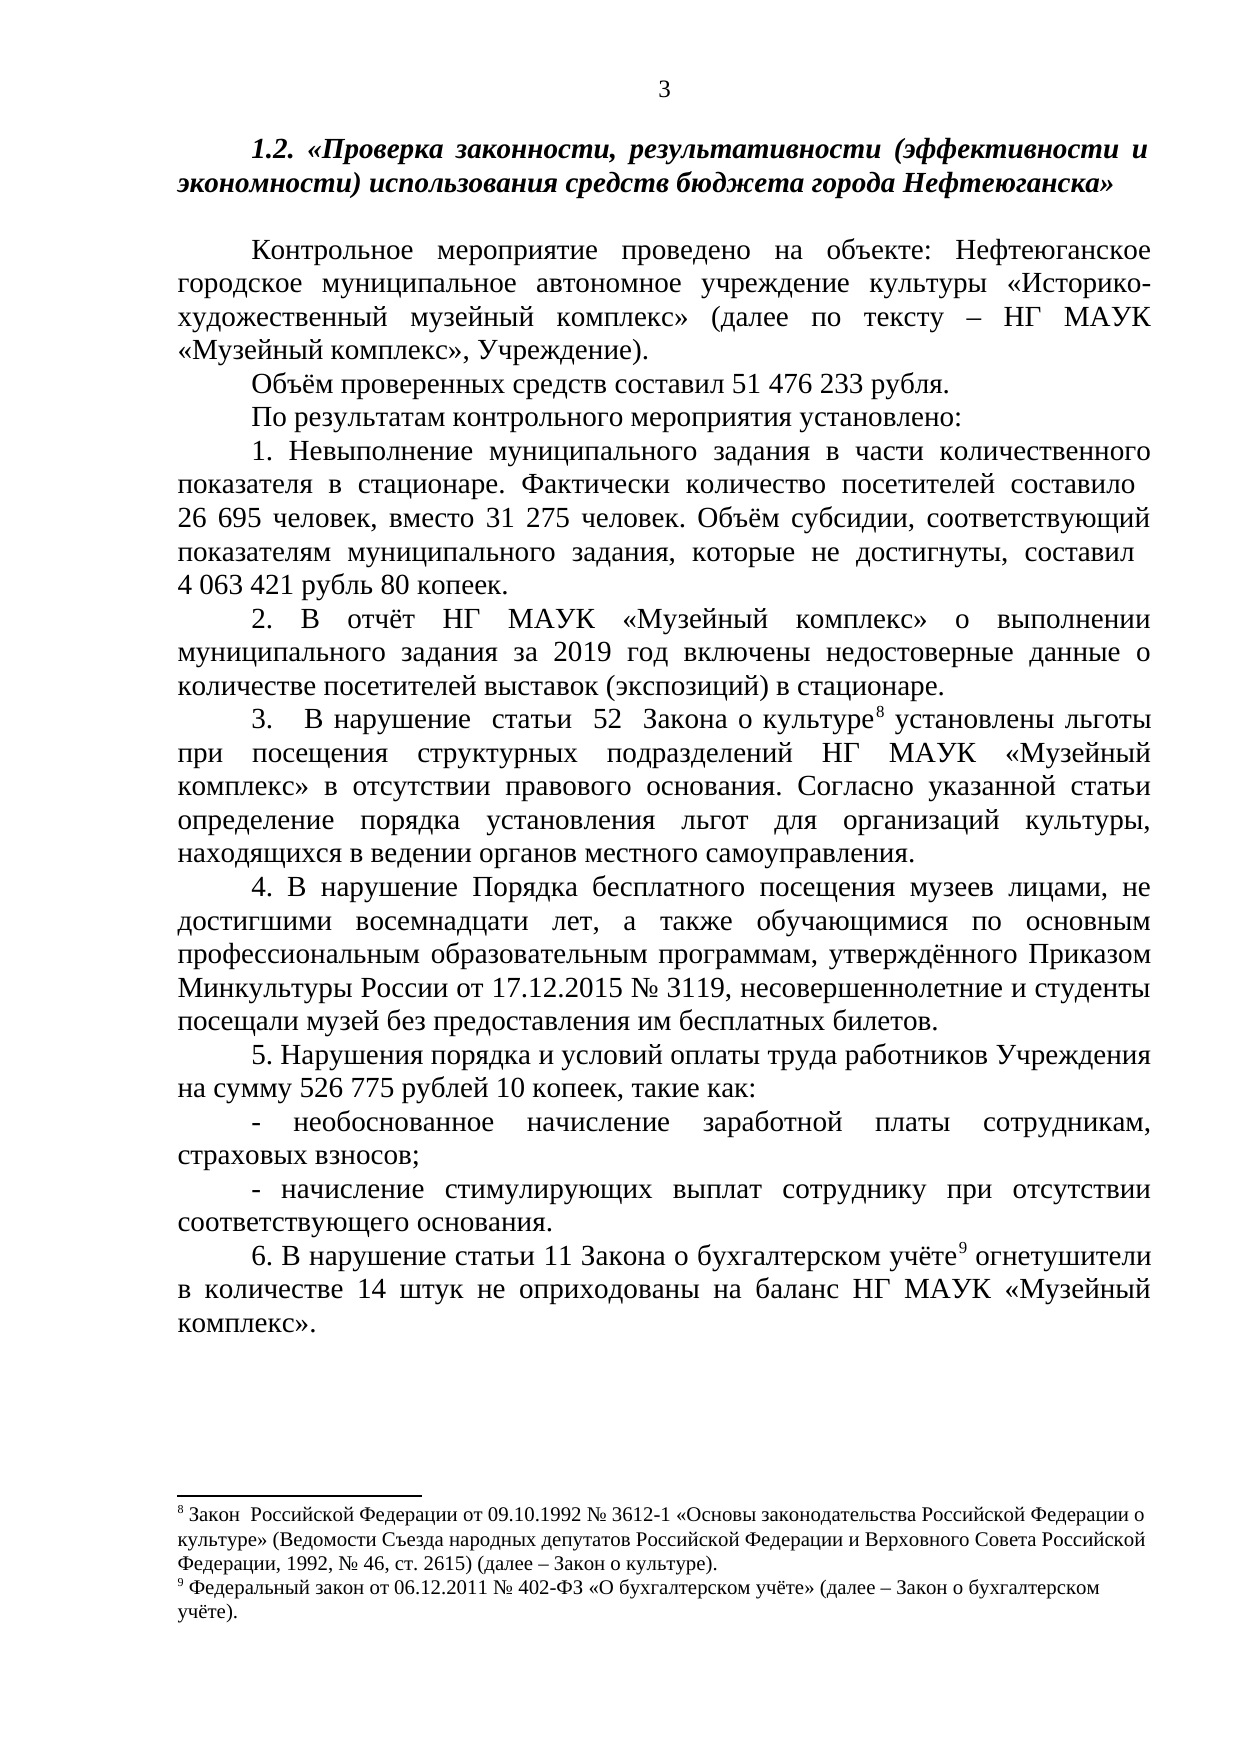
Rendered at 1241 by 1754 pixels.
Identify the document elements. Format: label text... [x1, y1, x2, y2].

text 4. В нарушение Порядка бесплатного посещения музеев лицами, не достигшими восемнадцати лет, а также обучающимися по основным профессиональным образовательным программам, утверждённого Приказом Минкультуры России от 17.12.2015 № 3119, несовершеннолетние и студенты посещали музей без предоставления им бесплатных билетов. [177, 869, 1152, 1037]
text 1.2. «Проверка законности, результативности (эффективности и экономности) использования средств бюджета города Нефтеюганска» [177, 131, 1152, 198]
text 5. Нарушения порядка и условий оплаты труда работников Учреждения на сумму 526 775 рублей 10 копеек, такие как: [177, 1037, 1152, 1104]
text Объём проверенных средств составил 51 476 233 рубля. [177, 366, 1152, 399]
text - необоснованное начисление заработной платы сотрудникам, страховых взносов; [177, 1104, 1152, 1171]
text 6. В нарушение статьи 11 Закона о бухгалтерском учёте огнетушители в количестве 14 штук не оприходованы на баланс НГ МАУК «Музейный комплекс». [177, 1238, 1152, 1339]
text 2. В отчёт НГ МАУК «Музейный комплекс» о выполнении муниципального задания за 2019 год включены недостоверные данные о количестве посетителей выставок (экспозиций) в стационаре. [177, 601, 1152, 701]
text Контрольное мероприятие проведено на объекте: Нефтеюганское городское муниципальное автономное учреждение культуры «Историко-художественный музейный комплекс» (далее по тексту – НГ МАУК «Музейный комплекс», Учреждение). [177, 232, 1152, 366]
text - начисление стимулирующих выплат сотруднику при отсутствии соответствующего основания. [177, 1171, 1152, 1238]
text 1. Невыполнение муниципального задания в части количественного показателя в стационаре. Фактически количество посетителей составило 26 695 человек, вместо 31 275 человек. Объём субсидии, соответствующий показателям муниципального задания, которые не достигнуты, составил 4 063 421 рубль 80 копеек. [177, 433, 1152, 601]
text 3. В нарушение статьи 52 Закона о культуре установлены льготы при посещения структурных подразделений НГ МАУК «Музейный комплекс» в отсутствии правового основания. Согласно указанной статьи определение порядка установления льгот для организаций культуры, находящихся в ведении органов местного самоуправления. [177, 701, 1152, 869]
text По результатам контрольного мероприятия установлено: [177, 399, 1152, 433]
